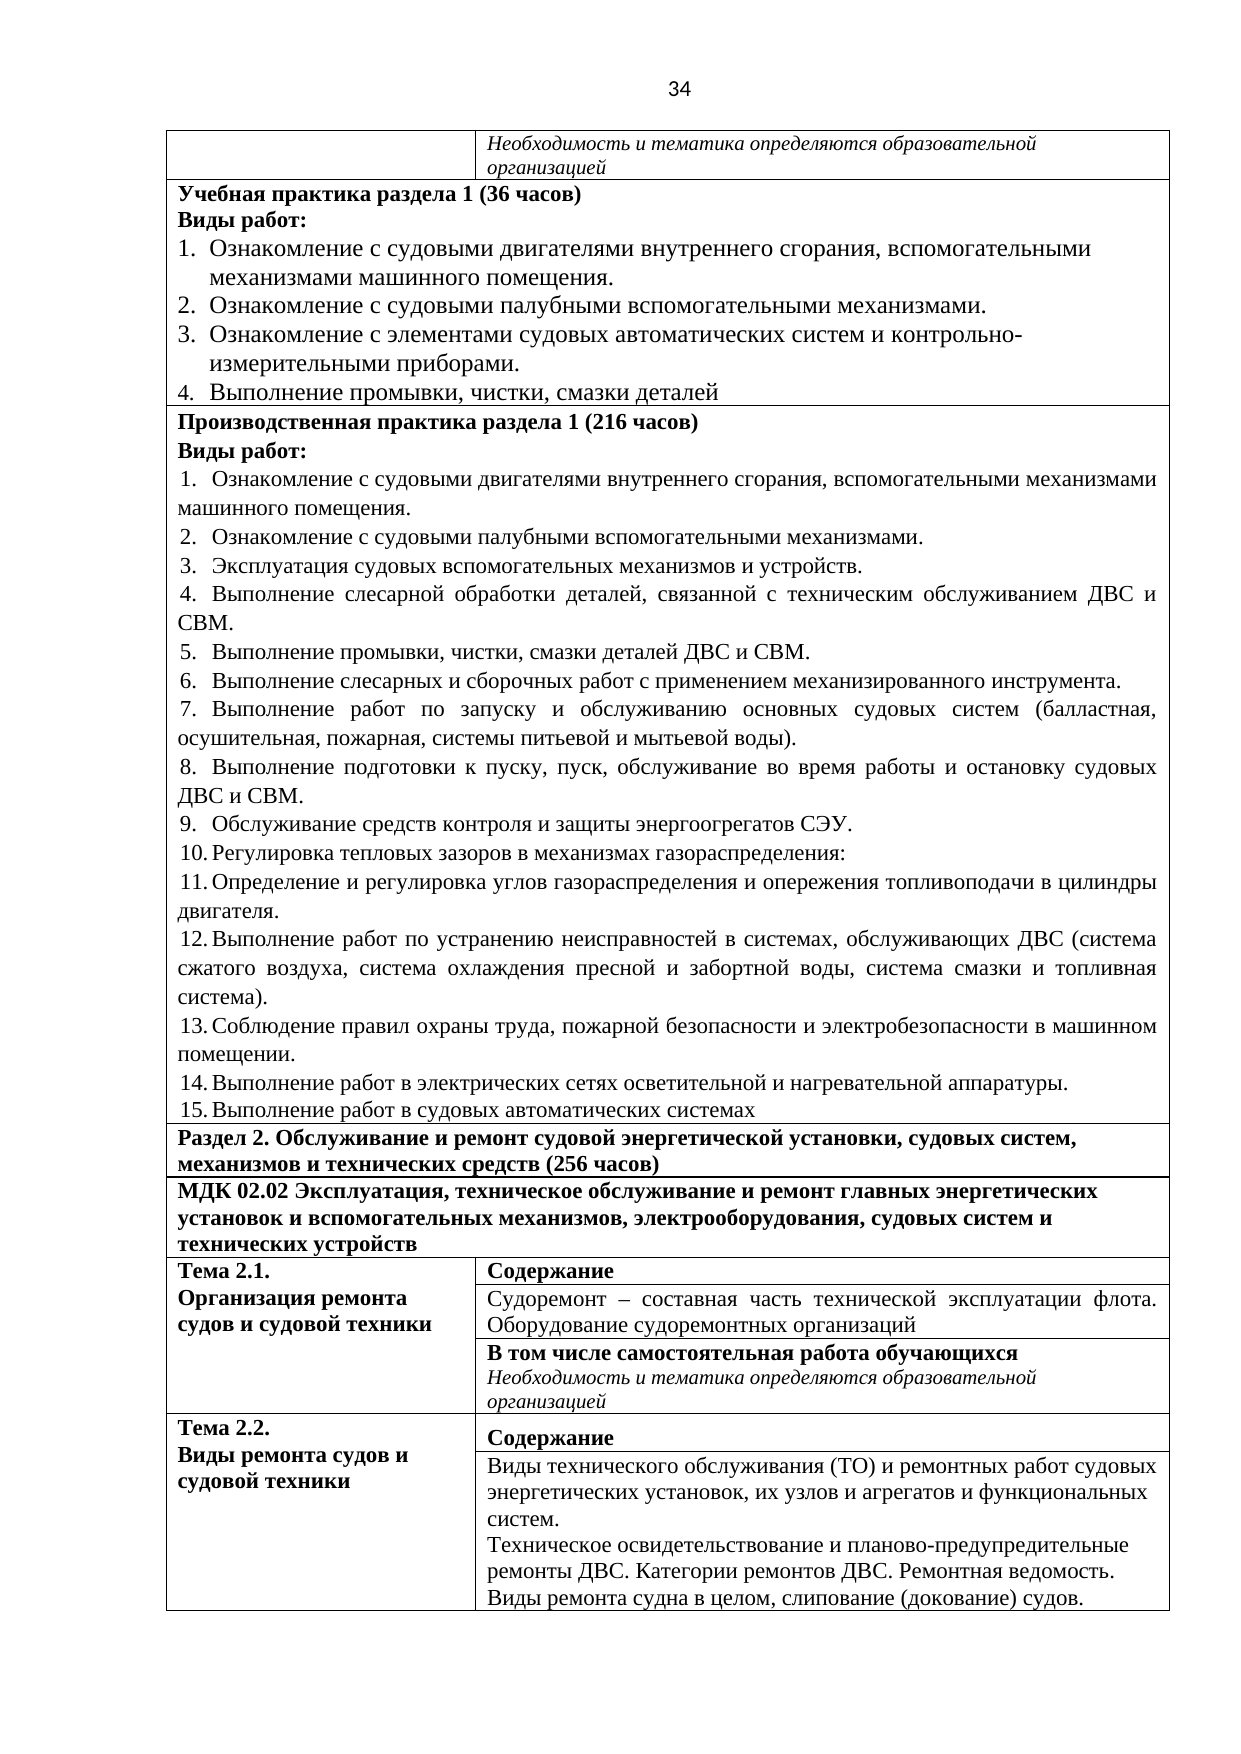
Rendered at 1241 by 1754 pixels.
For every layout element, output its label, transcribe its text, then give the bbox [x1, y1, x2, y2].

table_cell Судоремонт – составная часть технической эксплуатации флота. Оборудование судоремонтных организаций [476, 1285, 1169, 1338]
table_cell Тема 2.2. Виды ремонта судов и судовой техники [167, 1414, 475, 1610]
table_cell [476, 131, 1169, 179]
table_cell Производственная практика раздела 1 (216 часов) Виды работ: 1. Ознакомление с судовыми двигателями внутреннего сгорания, вспомогательными механизмами машинного помещения. 2. Ознакомление с судовыми палубными вспомогательными механизмами. 3. Эксплуатация судовых вспомогательных механизмов и устройств. 4. Выполнение слесарной обработки деталей, связанной с техническим обслуживанием ДВС и СВМ. 5. Выполнение промывки, чистки, смазки деталей ДВС и СВМ. 6. Выполнение слесарных и сборочных работ с применением механизированного инструмента. 7. Выполнение работ по запуску и обслуживанию основных судовых систем (балластная, осушительная, пожарная, системы питьевой и мытьевой воды). 8. Выполнение подготовки к пуску, пуск, обслуживание во время работы и остановку судовых ДВС и СВМ. 9. Обслуживание средств контроля и защиты энергоогрегатов СЭУ. 10. Регулировка тепловых зазоров в механизмах газораспределения: 11. Определение и регулировка углов газораспределения и опережения топливоподачи в цилиндры двигателя. 12. Выполнение работ по устранению неисправностей в системах, обслуживающих ДВС (система сжатого воздуха, система охлаждения пресной и забортной воды, система смазки и топливная система). 13. Соблюдение правил охраны труда, пожарной безопасности и электробезопасности в машинном помещении. 14. Выполнение работ в электрических сетях осветительной и нагревательной аппаратуры. 15. Выполнение работ в судовых автоматических системах [167, 406, 1169, 1123]
table_cell Тема 2.1. Организация ремонта судов и судовой техники [167, 1258, 475, 1413]
table_cell МДК 02.02 Эксплуатация, техническое обслуживание и ремонт главных энергетических установок и вспомогательных механизмов, электрооборудования, судовых систем и технических устройств [167, 1178, 1169, 1257]
table_cell Содержание [476, 1258, 1169, 1284]
table_cell В том числе самостоятельная работа обучающихся Необходимость и тематика определяются образовательной организацией [476, 1339, 1169, 1413]
table_cell Учебная практика раздела 1 (36 часов) Виды работ: Ознакомление с судовыми двигателями внутреннего сгорания, вспомогательными механизмами машинного помещения. Ознакомление с судовыми палубными вспомогательными механизмами. Ознакомление с элементами судовых автоматических систем и контрольно-измерительными приборами. Выполнение промывки, чистки, смазки деталей [167, 180, 1169, 405]
table_cell Раздел 2. Обслуживание и ремонт судовой энергетической установки, судовых систем, механизмов и технических средств (256 часов) [167, 1124, 1169, 1176]
table_cell Содержание [476, 1414, 1169, 1451]
table_cell Виды технического обслуживания (ТО) и ремонтных работ судовых энергетических установок, их узлов и агрегатов и функциональных систем. Техническое освидетельствование и планово-предупредительные ремонты ДВС. Категории ремонтов ДВС. Ремонтная ведомость. Виды ремонта судна в целом, слипование (докование) судов. [476, 1452, 1169, 1610]
